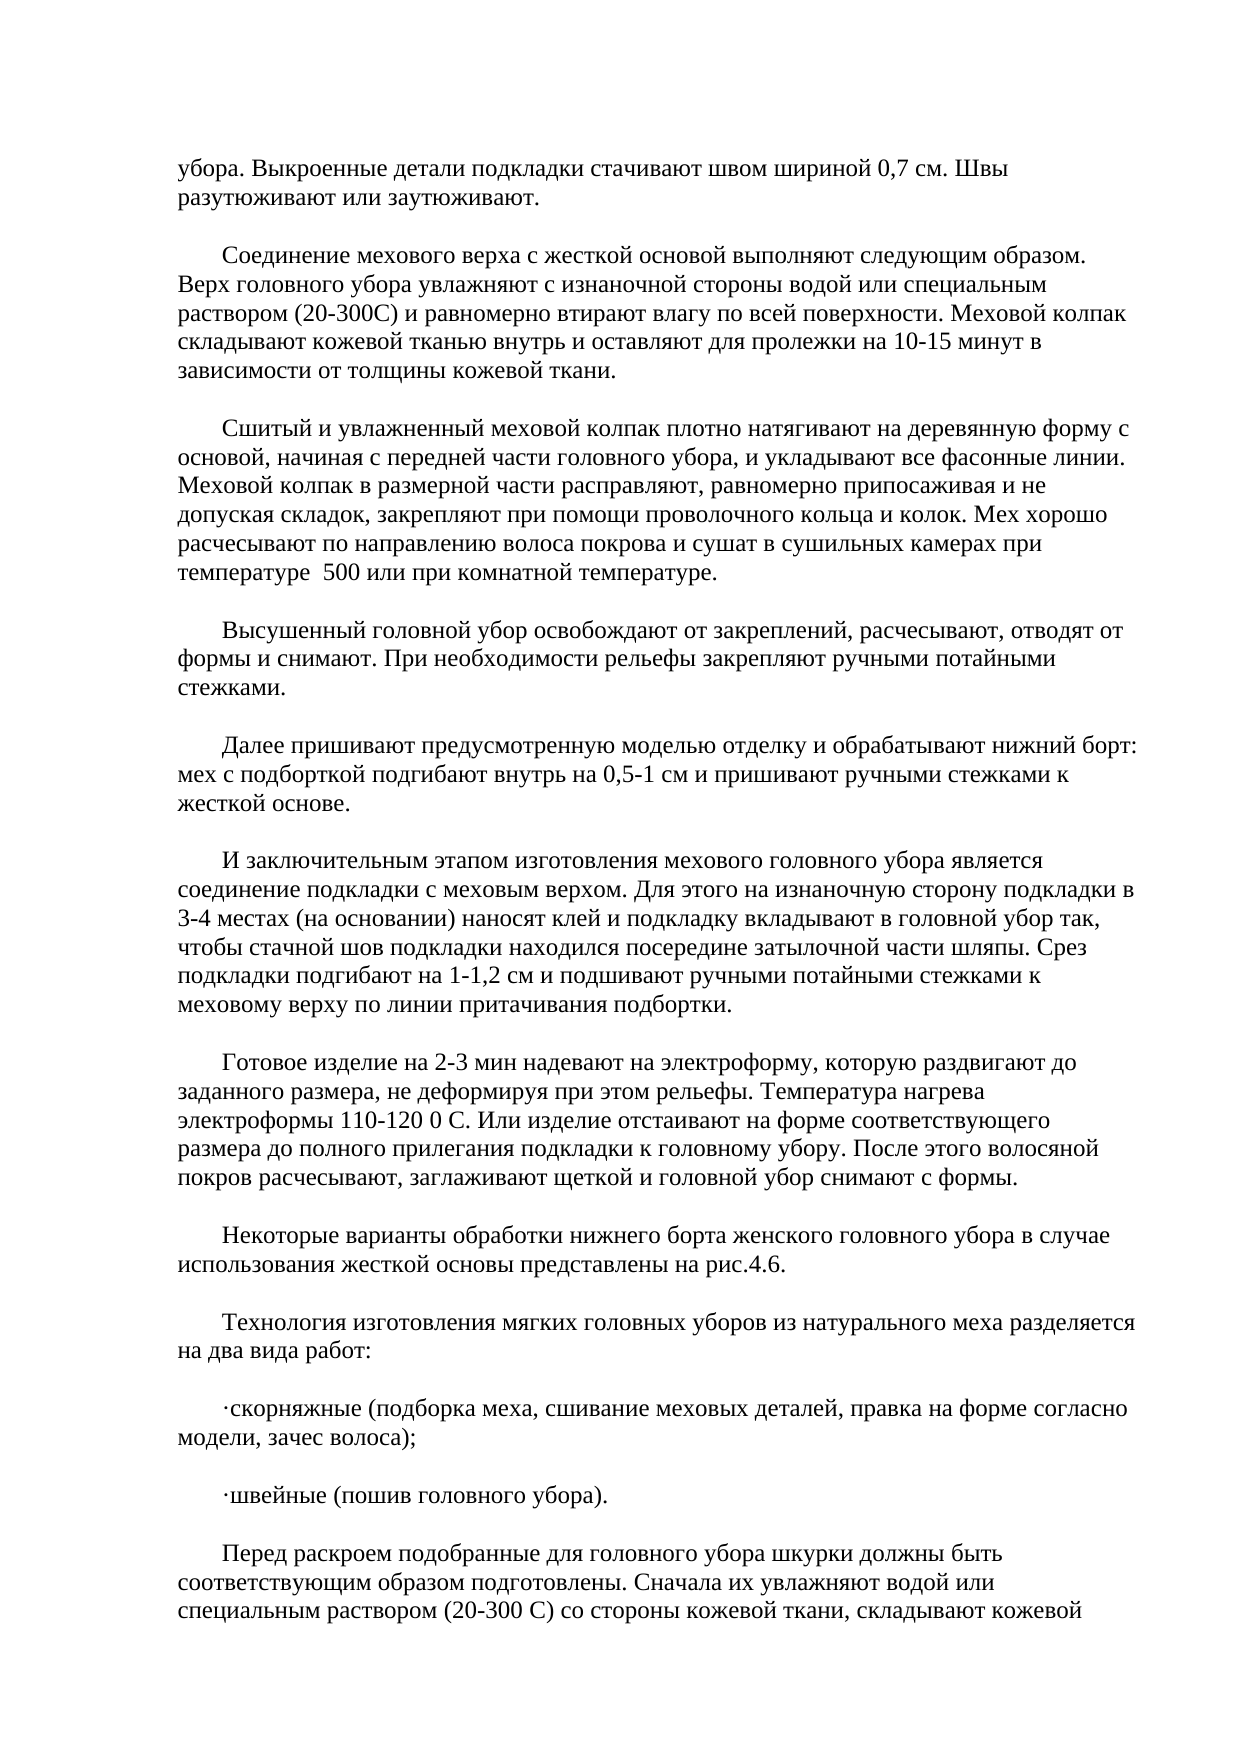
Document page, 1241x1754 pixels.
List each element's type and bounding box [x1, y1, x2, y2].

table_cell [171, 118, 1145, 1631]
